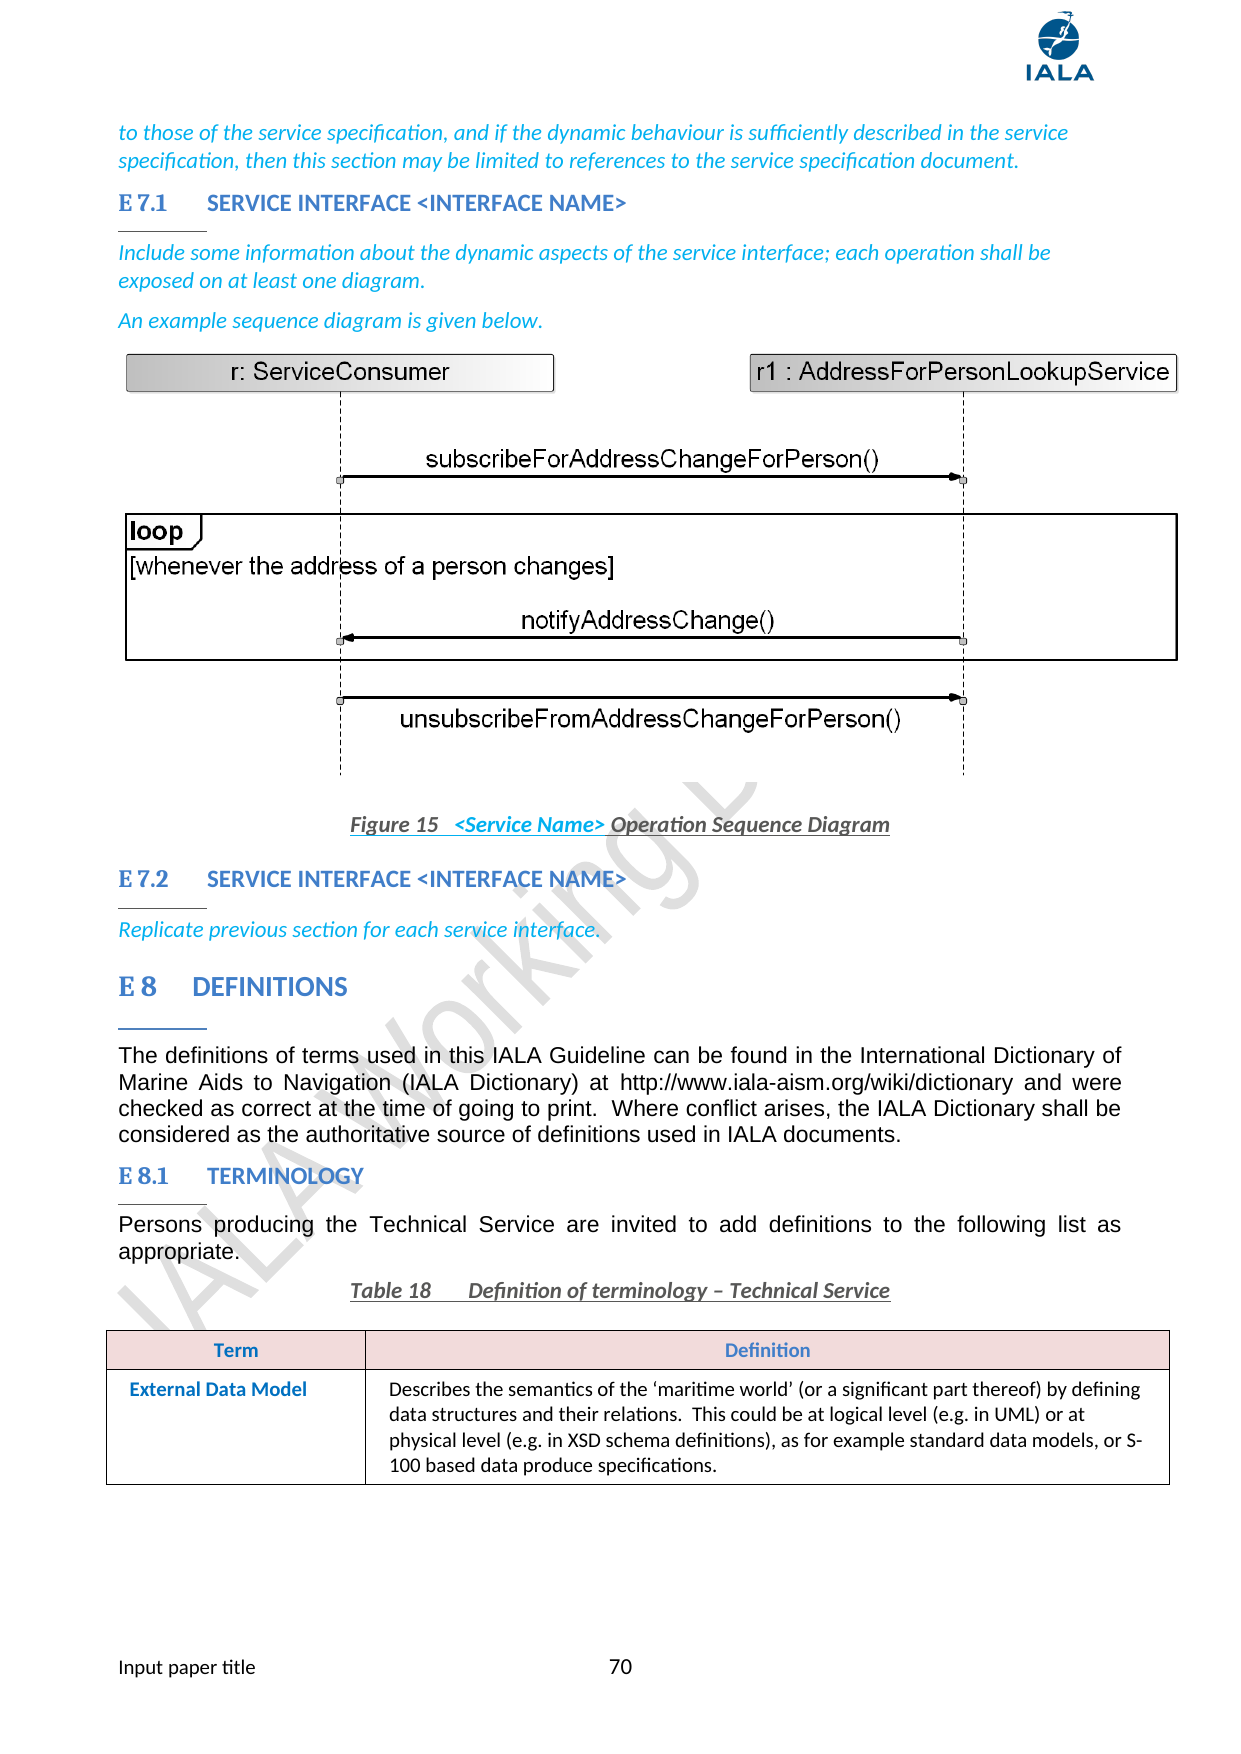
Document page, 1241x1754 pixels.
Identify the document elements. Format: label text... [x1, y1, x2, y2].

table_cell Describes the semantics of the ‘maritime world’ (or a significant part thereof) by defining data structures and their relations. This could be at logical level (e.g. in UML) or at physical level (e.g. in XSD schema definitions), as for example standard data models, or S-100 based data produce specifications. [366, 1370, 1169, 1484]
text Replicate previous section for each service interface. [118, 915, 1122, 943]
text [118, 118, 1122, 174]
text DEFINITIONS [118, 968, 1122, 1004]
text The definitions of terms used in this IALA Guideline can be found in the International Dictionary of Marine Aids to Navigation (IALA Dictionary) at http://www.iala-aism.org/wiki/dictionary and were checked as correct at the time of going to print. Where conflict arises, the IALA Dictionary shall be considered as the authoritative source of definitions used in IALA documents. [118, 1042, 1122, 1148]
table_header Term [107, 1331, 365, 1369]
table_header Definition [366, 1331, 1169, 1369]
picture [118, 347, 1184, 782]
text Definition of terminology – Technical Service [118, 1277, 1122, 1305]
text <Service Name> Operation Sequence Diagram [118, 811, 1122, 839]
text Terminology [118, 1160, 1122, 1191]
text Service Interface <Interface Name> [118, 864, 1122, 894]
text An example sequence diagram is given below. [118, 307, 1122, 334]
text Persons producing the Technical Service are invited to add definitions to the following list as appropriate. [118, 1211, 1122, 1264]
text Include some information about the dynamic aspects of the service interface; each operation shall be exposed on at least one diagram. [118, 238, 1122, 294]
text Service Interface <Interface Name> [118, 187, 1122, 217]
picture [1011, 3, 1106, 96]
table_cell External Data Model [107, 1370, 365, 1484]
